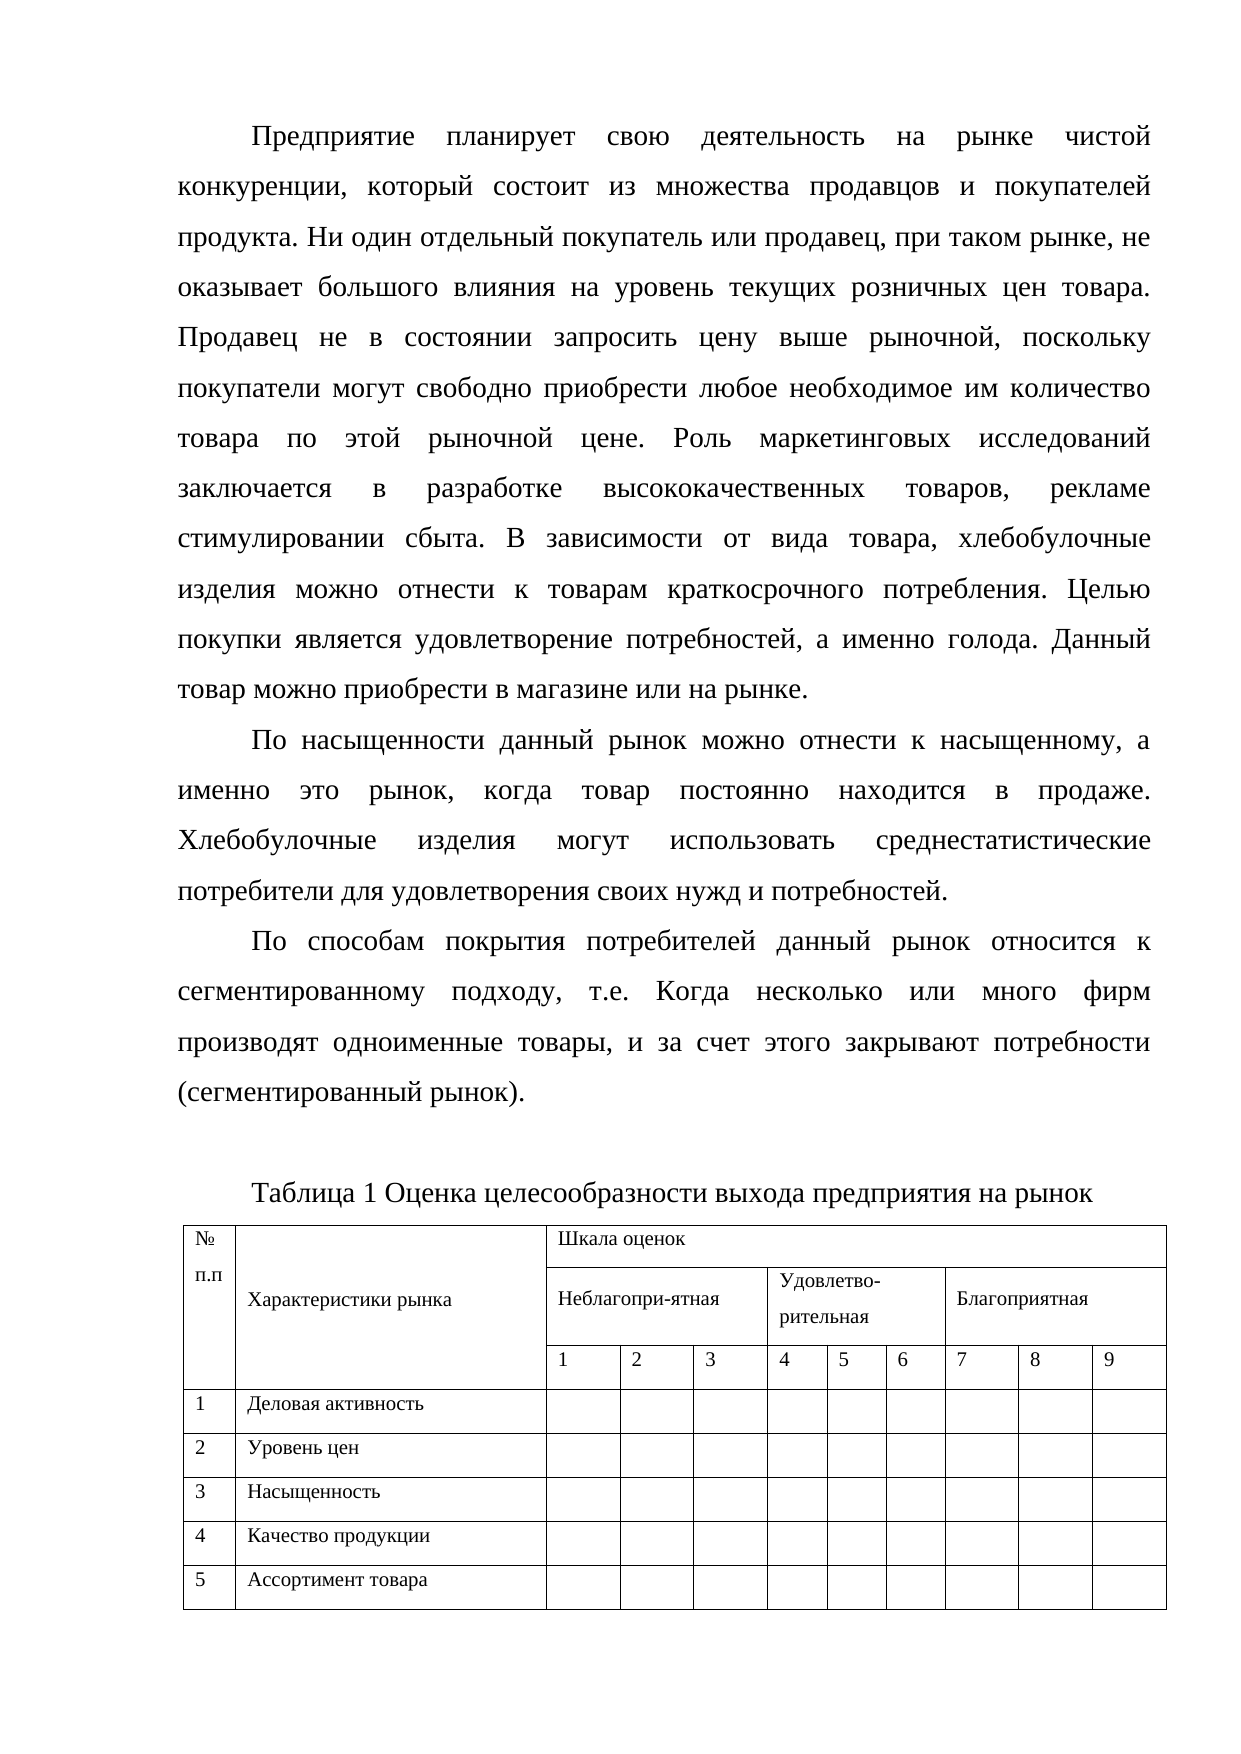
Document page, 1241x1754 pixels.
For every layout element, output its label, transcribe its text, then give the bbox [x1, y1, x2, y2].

table_cell [887, 1566, 945, 1609]
table_cell [547, 1522, 620, 1565]
table_cell [1093, 1566, 1166, 1609]
table_cell [828, 1478, 886, 1521]
table_cell [547, 1434, 620, 1477]
table_cell [621, 1478, 693, 1521]
text Предприятие планирует свою деятельность на рынке чистой конкуренции, который состоит из множества продавцов и покупателей продукта. Ни один отдельный покупатель или продавец, при таком рынке, не оказывает большого влияния на уровень текущих розничных цен товара. Продавец не в состоянии запросить цену выше рыночной, поскольку покупатели могут свободно приобрести любое необходимое им количество товара по этой рыночной цене. Роль маркетинговых исследований заключается в разработке высококачественных товаров, рекламе стимулировании сбыта. В зависимости от вида товара, хлебобулочные изделия можно отнести к товарам краткосрочного потребления. Целью покупки является удовлетворение потребностей, а именно голода. Данный товар можно приобрести в магазине или на рынке. [177, 118, 1152, 705]
table_header Характеристики рынка [236, 1226, 546, 1389]
table_cell [946, 1478, 1018, 1521]
table_cell Ассортимент товара [236, 1566, 546, 1609]
table_cell 7 [946, 1346, 1018, 1389]
table_cell 9 [1093, 1346, 1166, 1389]
table_cell [621, 1522, 693, 1565]
table_cell [1093, 1390, 1166, 1433]
text По способам покрытия потребителей данный рынок относится к сегментированному подходу, т.е. Когда несколько или много фирм производят одноименные товары, и за счет этого закрывают потребности (сегментированный рынок). [177, 923, 1152, 1108]
table_cell [828, 1434, 886, 1477]
table_cell [768, 1478, 827, 1521]
text По насыщенности данный рынок можно отнести к насыщенному, а именно это рынок, когда товар постоянно находится в продаже. Хлебобулочные изделия могут использовать среднестатистические потребители для удовлетворения своих нужд и потребностей. [177, 722, 1152, 906]
table_cell 5 [184, 1566, 235, 1609]
table_cell [828, 1566, 886, 1609]
table_cell [887, 1522, 945, 1565]
table_cell [621, 1566, 693, 1609]
table_cell [768, 1434, 827, 1477]
table_cell [1093, 1478, 1166, 1521]
table_cell [1093, 1434, 1166, 1477]
table_cell Благоприятная [946, 1268, 1166, 1344]
table_cell [768, 1566, 827, 1609]
table_cell [828, 1522, 886, 1565]
table_cell [887, 1478, 945, 1521]
table_cell [1019, 1522, 1092, 1565]
table_cell 2 [621, 1346, 693, 1389]
table_cell Удовлетво-рительная [768, 1268, 945, 1344]
table_cell 3 [184, 1478, 235, 1521]
table_cell Насыщенность [236, 1478, 546, 1521]
table_cell [621, 1434, 693, 1477]
table_cell 5 [828, 1346, 886, 1389]
table_cell [946, 1434, 1018, 1477]
table_cell [768, 1522, 827, 1565]
table_cell [694, 1390, 767, 1433]
table_cell [694, 1434, 767, 1477]
table_cell [946, 1522, 1018, 1565]
table_cell [694, 1566, 767, 1609]
table_cell [887, 1390, 945, 1433]
table_cell 4 [184, 1522, 235, 1565]
table_header Шкала оценок [547, 1226, 1166, 1267]
table_cell [1019, 1390, 1092, 1433]
table_cell [547, 1566, 620, 1609]
table_cell [547, 1478, 620, 1521]
table_cell Неблагопри-ятная [547, 1268, 767, 1344]
table_cell Уровень цен [236, 1434, 546, 1477]
table_cell Деловая активность [236, 1390, 546, 1433]
table_cell 1 [547, 1346, 620, 1389]
table_cell [828, 1390, 886, 1433]
table_cell 4 [768, 1346, 827, 1389]
table_cell 1 [184, 1390, 235, 1433]
text Таблица 1 Оценка целесообразности выхода предприятия на рынок [177, 1175, 1152, 1208]
table_cell [946, 1566, 1018, 1609]
table_cell [694, 1478, 767, 1521]
table_cell [694, 1522, 767, 1565]
table_cell [1019, 1434, 1092, 1477]
table_cell [887, 1434, 945, 1477]
table_cell 6 [887, 1346, 945, 1389]
table_cell [621, 1390, 693, 1433]
table_cell [1093, 1522, 1166, 1565]
table_cell [768, 1390, 827, 1433]
table_cell [1019, 1478, 1092, 1521]
table_cell 3 [694, 1346, 767, 1389]
table_cell 2 [184, 1434, 235, 1477]
table_cell 8 [1019, 1346, 1092, 1389]
table_cell [946, 1390, 1018, 1433]
table_cell [1019, 1566, 1092, 1609]
table_cell Качество продукции [236, 1522, 546, 1565]
table_header № п.п [184, 1226, 235, 1389]
table_cell [547, 1390, 620, 1433]
